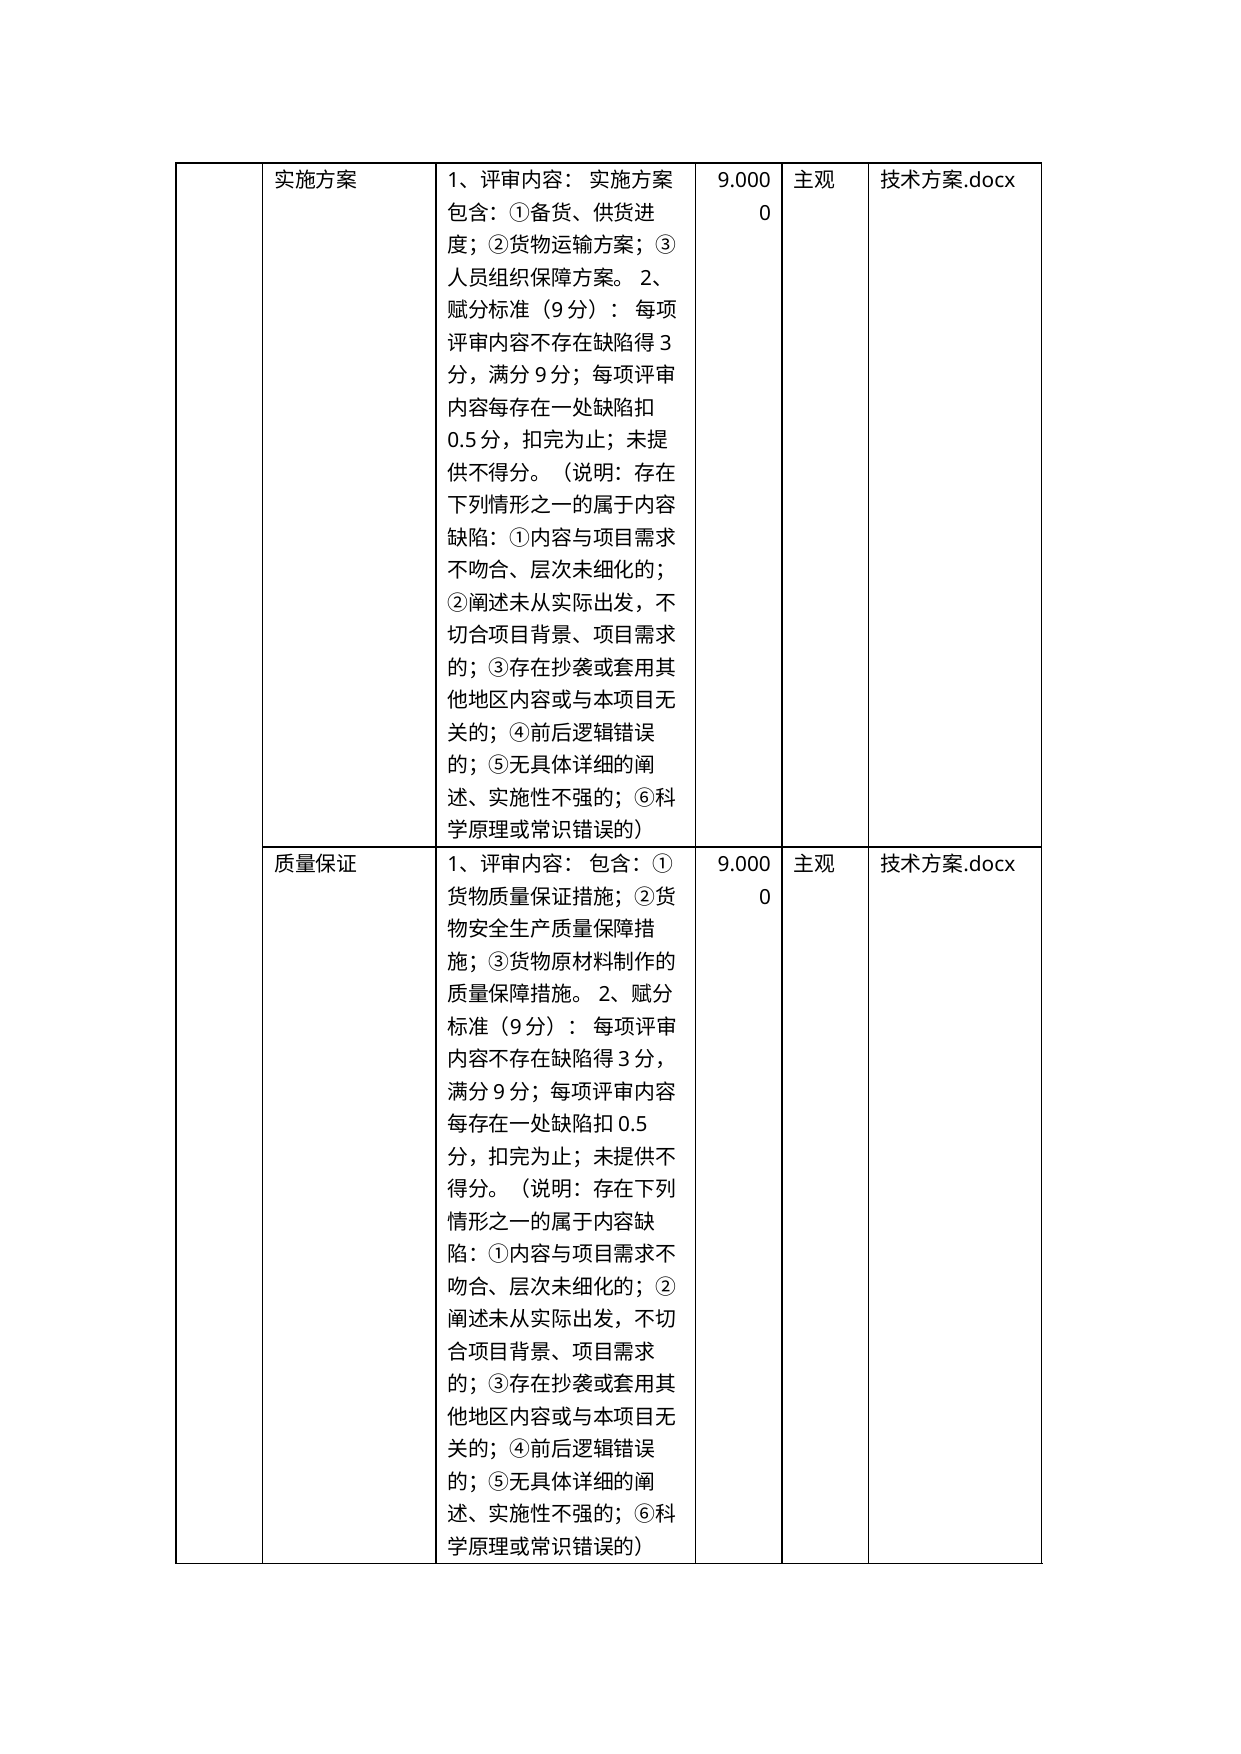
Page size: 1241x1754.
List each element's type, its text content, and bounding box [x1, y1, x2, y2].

table_cell 1、评审内容： 包含：①货物质量保证措施；②货物安全生产质量保障措施；③货物原材料制作的质量保障措施。 2、赋分标准（9分）： 每项评审内容不存在缺陷得3分，满分9分；每项评审内容每存在一处缺陷扣0.5分，扣完为止；未提供不得分。（说明：存在下列情形之一的属于内容缺陷：①内容与项目需求不吻合、层次未细化的；②阐述未从实际出发，不切合项目背景、项目需求的；③存在抄袭或套用其他地区内容或与本项目无关的；④前后逻辑错误的；⑤无具体详细的阐述、实施性不强的；⑥科学原理或常识错误的） [437, 848, 695, 1563]
table_cell 主观 [783, 164, 868, 846]
table_cell 9.0000 [696, 848, 781, 1563]
table_cell 9.0000 [696, 164, 781, 846]
table_cell 质量保证 [263, 848, 435, 1563]
table_cell 实施方案 [263, 164, 435, 846]
table_cell 技术方案.docx [869, 164, 1041, 846]
table_cell 1、评审内容： 实施方案包含：①备货、供货进度；②货物运输方案；③人员组织保障方案。 2、赋分标准（9分）： 每项评审内容不存在缺陷得3分，满分9分；每项评审内容每存在一处缺陷扣0.5分，扣完为止；未提供不得分。（说明：存在下列情形之一的属于内容缺陷：①内容与项目需求不吻合、层次未细化的；②阐述未从实际出发，不切合项目背景、项目需求的；③存在抄袭或套用其他地区内容或与本项目无关的；④前后逻辑错误的；⑤无具体详细的阐述、实施性不强的；⑥科学原理或常识错误的） [437, 164, 695, 846]
table_cell 主观 [783, 848, 868, 1563]
table_cell 技术方案.docx [869, 848, 1041, 1563]
